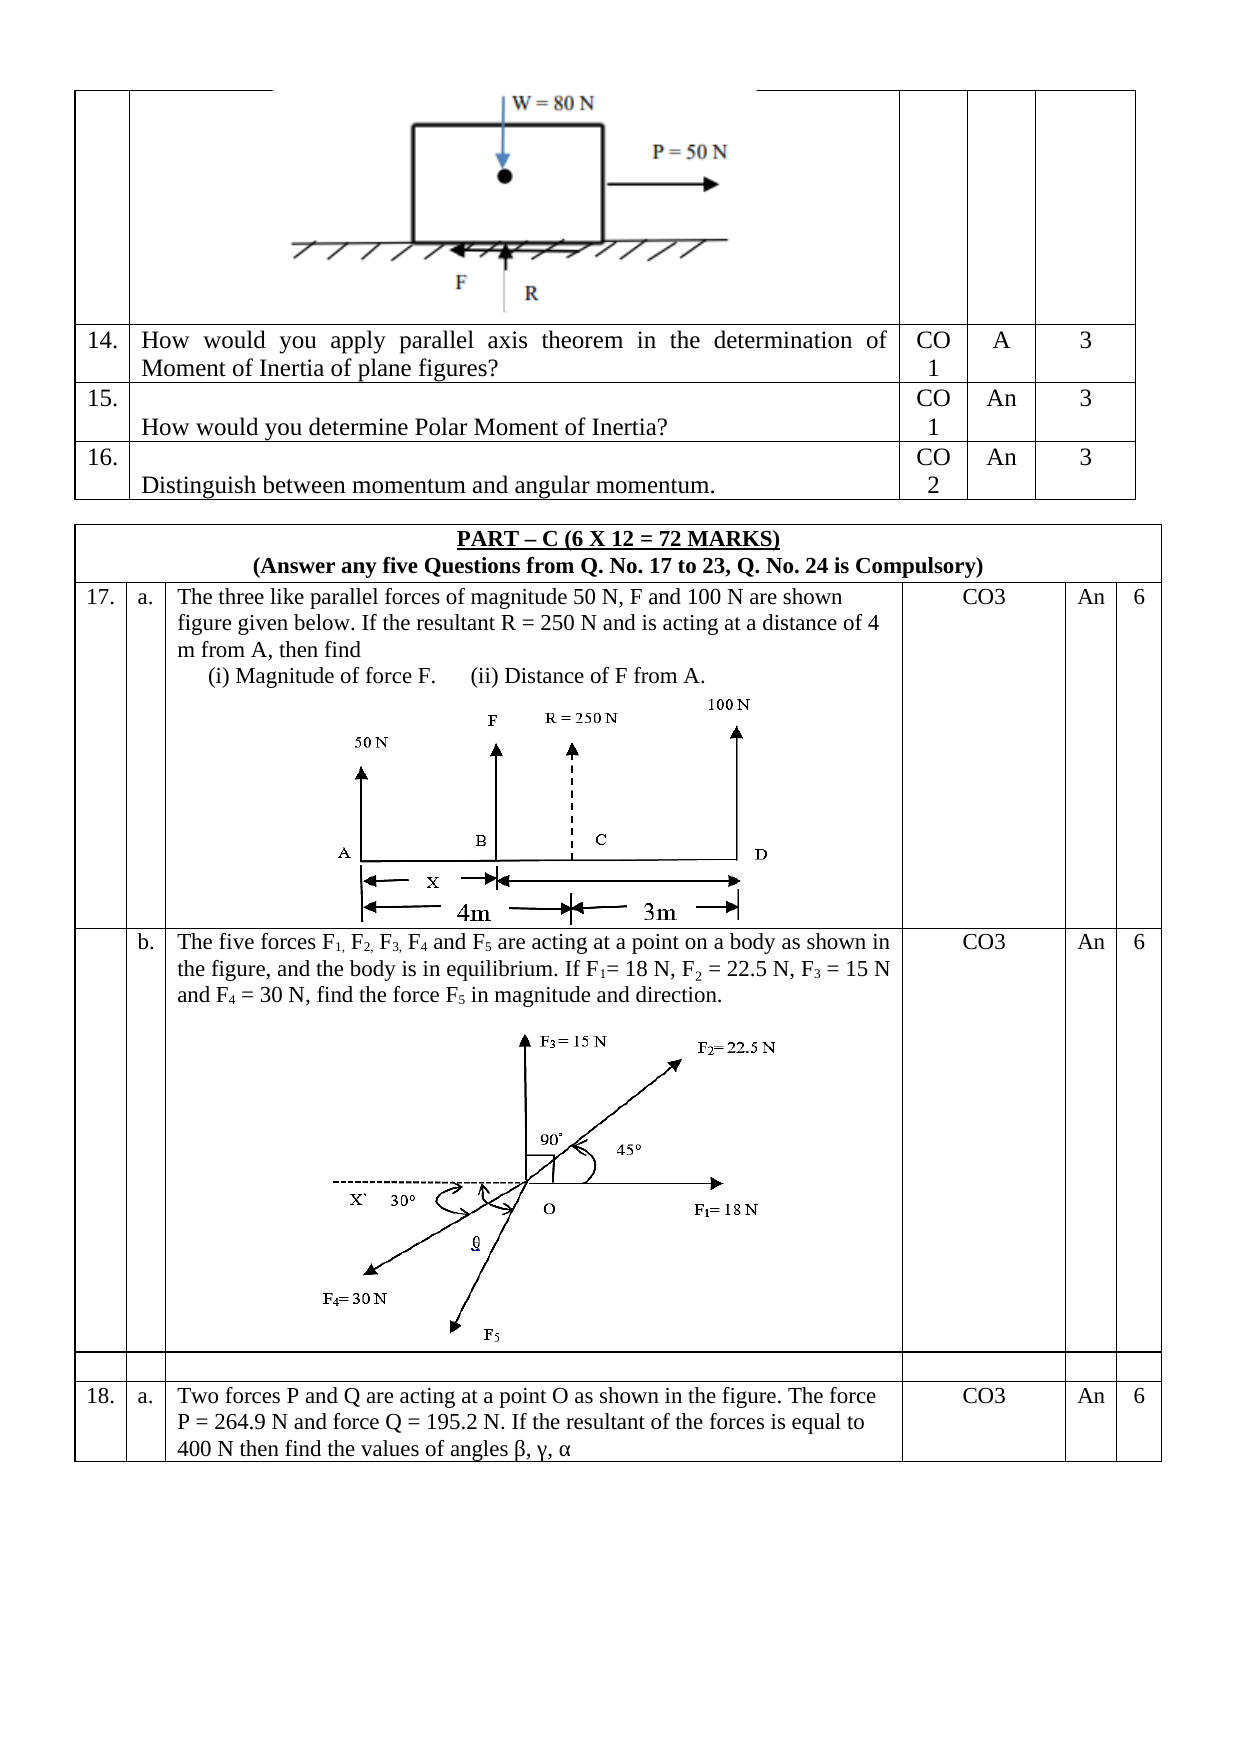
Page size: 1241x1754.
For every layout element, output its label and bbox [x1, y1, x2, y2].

picture [264, 1007, 804, 1351]
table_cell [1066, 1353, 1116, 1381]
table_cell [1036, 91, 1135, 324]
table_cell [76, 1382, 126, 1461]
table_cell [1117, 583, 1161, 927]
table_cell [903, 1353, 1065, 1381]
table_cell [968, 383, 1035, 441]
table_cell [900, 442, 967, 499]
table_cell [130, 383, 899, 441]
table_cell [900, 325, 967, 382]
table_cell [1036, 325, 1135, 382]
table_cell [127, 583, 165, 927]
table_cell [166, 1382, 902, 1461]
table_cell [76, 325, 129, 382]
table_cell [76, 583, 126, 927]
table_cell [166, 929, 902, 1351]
picture [318, 688, 780, 928]
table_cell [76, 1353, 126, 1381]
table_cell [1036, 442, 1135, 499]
picture [272, 90, 757, 324]
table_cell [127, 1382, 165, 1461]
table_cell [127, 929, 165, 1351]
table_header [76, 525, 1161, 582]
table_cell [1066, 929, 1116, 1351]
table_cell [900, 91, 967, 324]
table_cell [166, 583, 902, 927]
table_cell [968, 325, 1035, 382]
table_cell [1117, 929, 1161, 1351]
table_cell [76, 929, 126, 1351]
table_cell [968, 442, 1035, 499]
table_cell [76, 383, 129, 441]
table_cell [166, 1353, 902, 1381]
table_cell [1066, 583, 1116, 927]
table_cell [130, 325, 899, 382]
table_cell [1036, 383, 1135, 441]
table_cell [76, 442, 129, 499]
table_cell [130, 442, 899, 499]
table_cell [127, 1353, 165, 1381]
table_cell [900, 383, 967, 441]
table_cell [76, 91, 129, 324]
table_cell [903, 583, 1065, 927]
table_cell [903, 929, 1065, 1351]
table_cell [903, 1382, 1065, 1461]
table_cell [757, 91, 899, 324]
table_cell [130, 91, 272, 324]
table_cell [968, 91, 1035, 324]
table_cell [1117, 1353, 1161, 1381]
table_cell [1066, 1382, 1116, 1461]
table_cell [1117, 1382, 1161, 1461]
